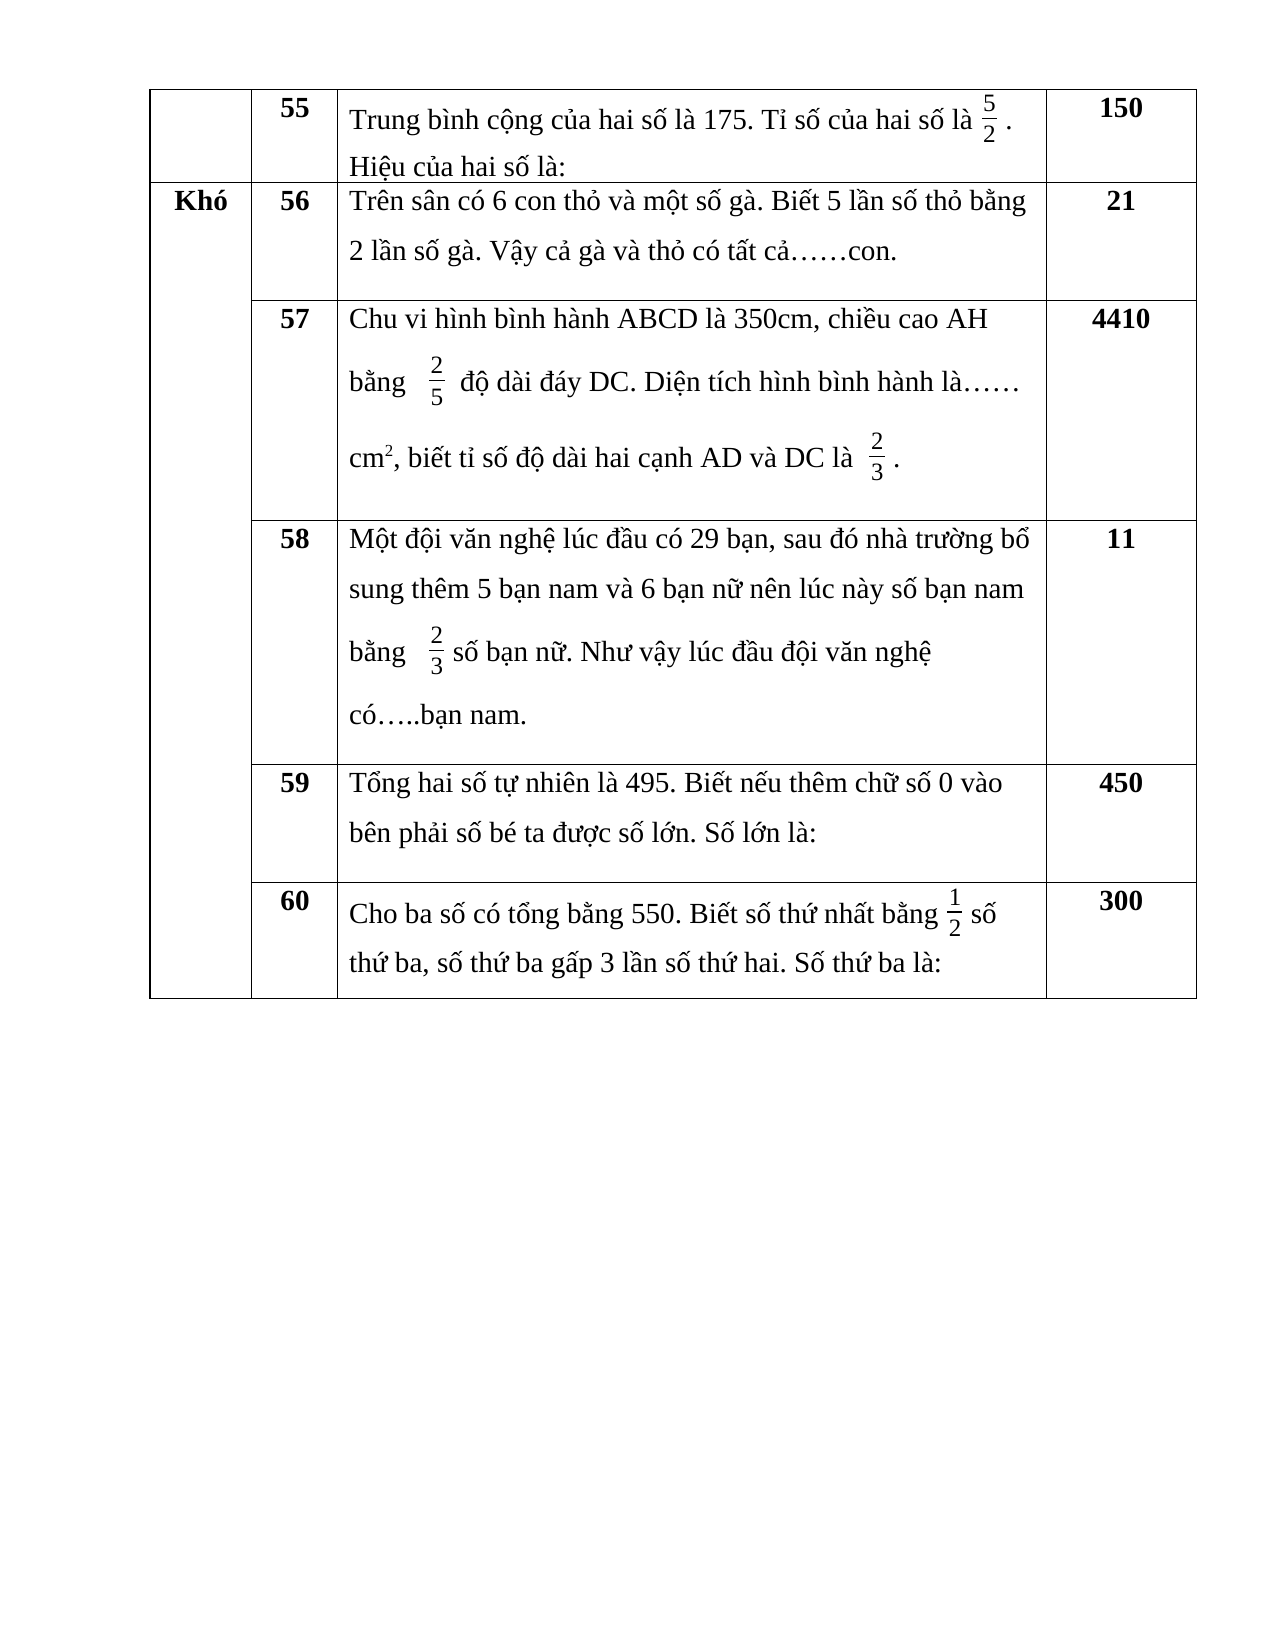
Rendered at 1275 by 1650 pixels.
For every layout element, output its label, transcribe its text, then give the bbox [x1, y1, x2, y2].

table_cell 4410 [1047, 301, 1196, 520]
table_cell Trung bình cộng của hai số là 175. Tỉ số của hai số là . Hiệu của hai số là: [338, 90, 1046, 182]
table_cell 55 [252, 90, 337, 182]
table_cell 58 [252, 521, 337, 764]
table_cell 300 [1047, 883, 1196, 998]
table_cell 59 [252, 765, 337, 882]
table_cell 21 [1047, 183, 1196, 300]
table_cell Chu vi hình bình hành ABCD là 350cm, chiều cao AH bằng độ dài đáy DC. Diện tích hình bình hành là……cm2, biết tỉ số độ dài hai cạnh AD và DC là . [338, 301, 1046, 520]
table_cell 60 [252, 883, 337, 998]
table_cell Trên sân có 6 con thỏ và một số gà. Biết 5 lần số thỏ bằng 2 lần số gà. Vậy cả gà và thỏ có tất cả……con. [338, 183, 1046, 300]
table_cell 57 [252, 301, 337, 520]
table_cell Cho ba số có tổng bằng 550. Biết số thứ nhất bằng số thứ ba, số thứ ba gấp 3 lần số thứ hai. Số thứ ba là: [338, 883, 1046, 998]
table_cell 450 [1047, 765, 1196, 882]
table_cell 150 [1047, 90, 1196, 182]
table_cell Tổng hai số tự nhiên là 495. Biết nếu thêm chữ số 0 vào bên phải số bé ta được số lớn. Số lớn là: [338, 765, 1046, 882]
table_cell Khó [151, 183, 251, 998]
table_cell Một đội văn nghệ lúc đầu có 29 bạn, sau đó nhà trường bổ sung thêm 5 bạn nam và 6 bạn nữ nên lúc này số bạn nam bằng số bạn nữ. Như vậy lúc đầu đội văn nghệ có…..bạn nam. [338, 521, 1046, 764]
table_cell 56 [252, 183, 337, 300]
table_cell 11 [1047, 521, 1196, 764]
